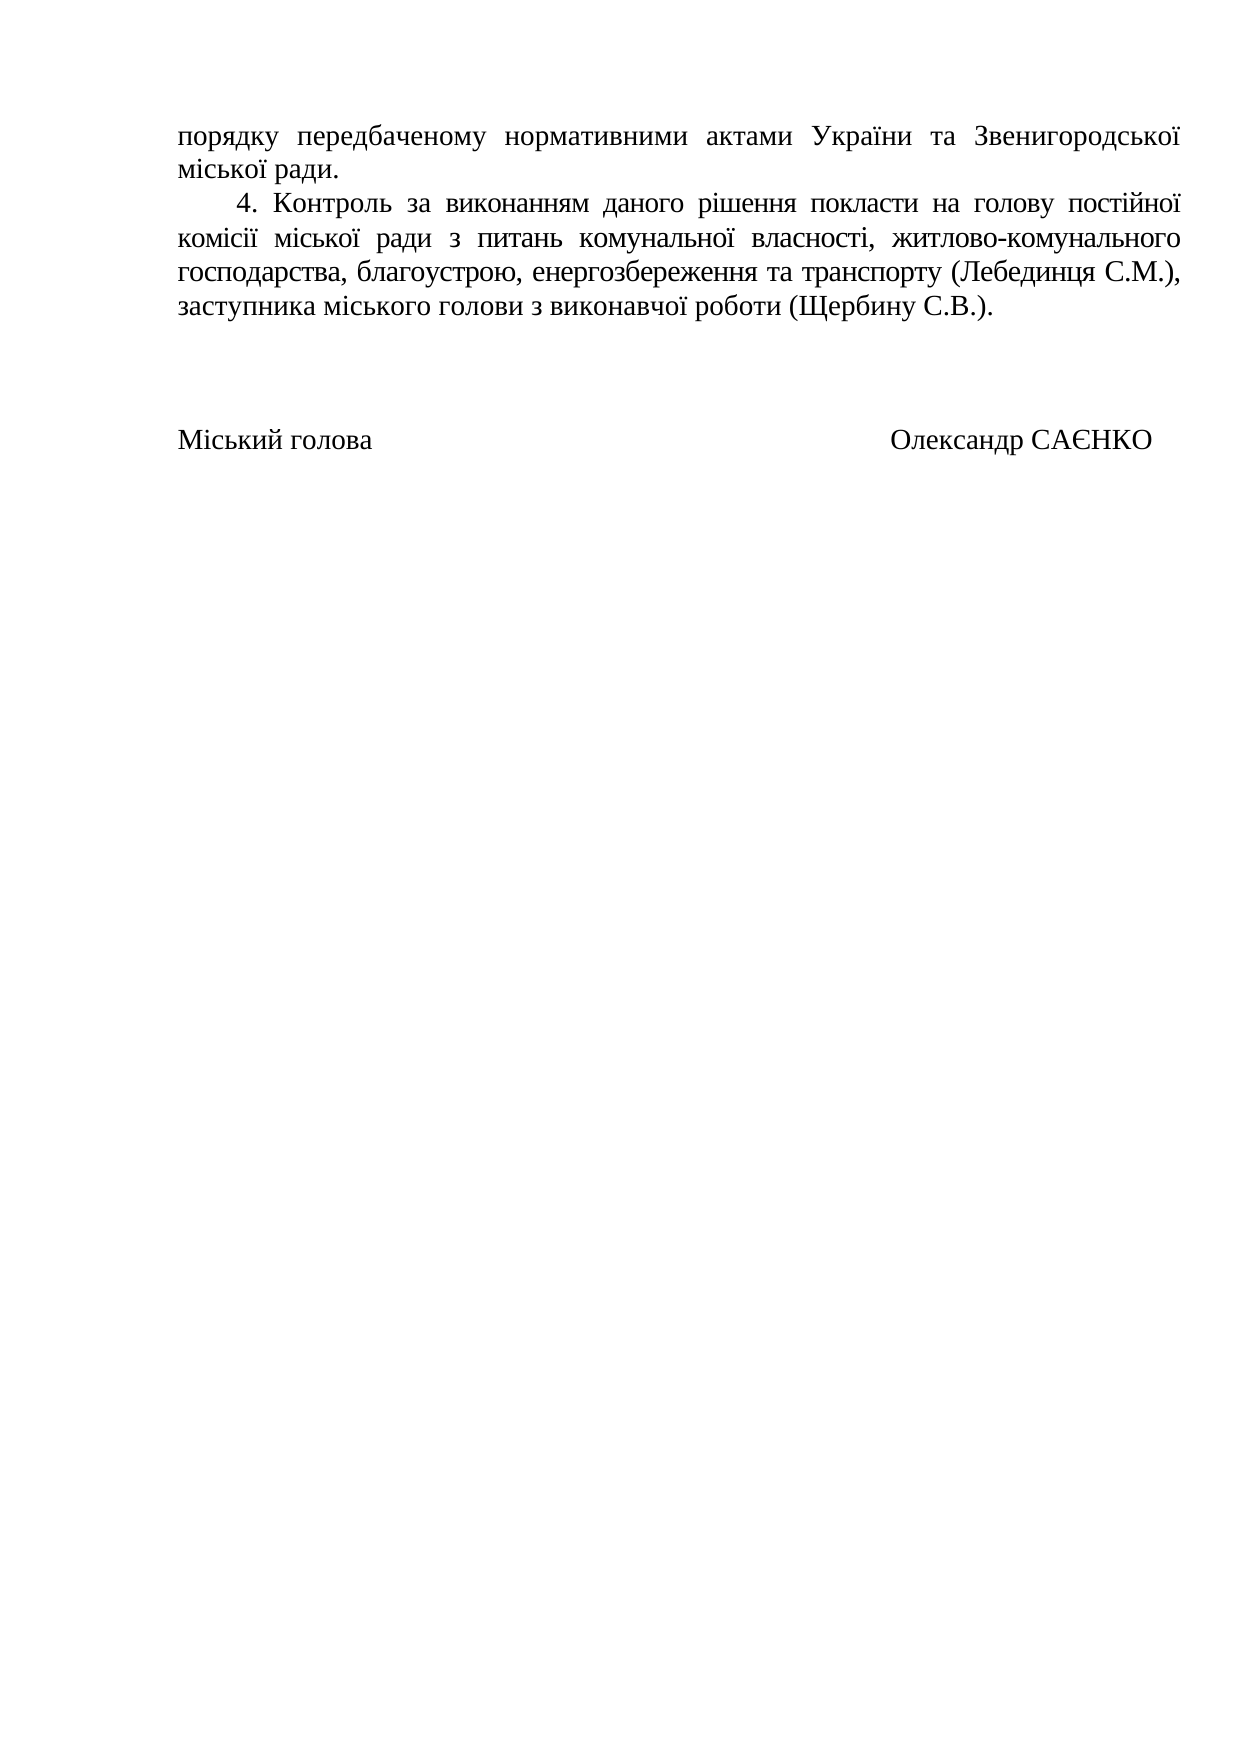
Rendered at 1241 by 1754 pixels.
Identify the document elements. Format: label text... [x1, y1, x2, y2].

text Міський голова Олександр САЄНКО [177, 422, 1181, 456]
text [177, 118, 1181, 185]
text 4. Контроль за виконанням даного рішення покласти на голову постійної комісії міської ради з питань комунальної власності, житлово-комунального господарства, благоустрою, енергозбереження та транспорту (Лебединця С.М.), заступника міського голови з виконавчої роботи (Щербину С.В.). [177, 185, 1181, 322]
